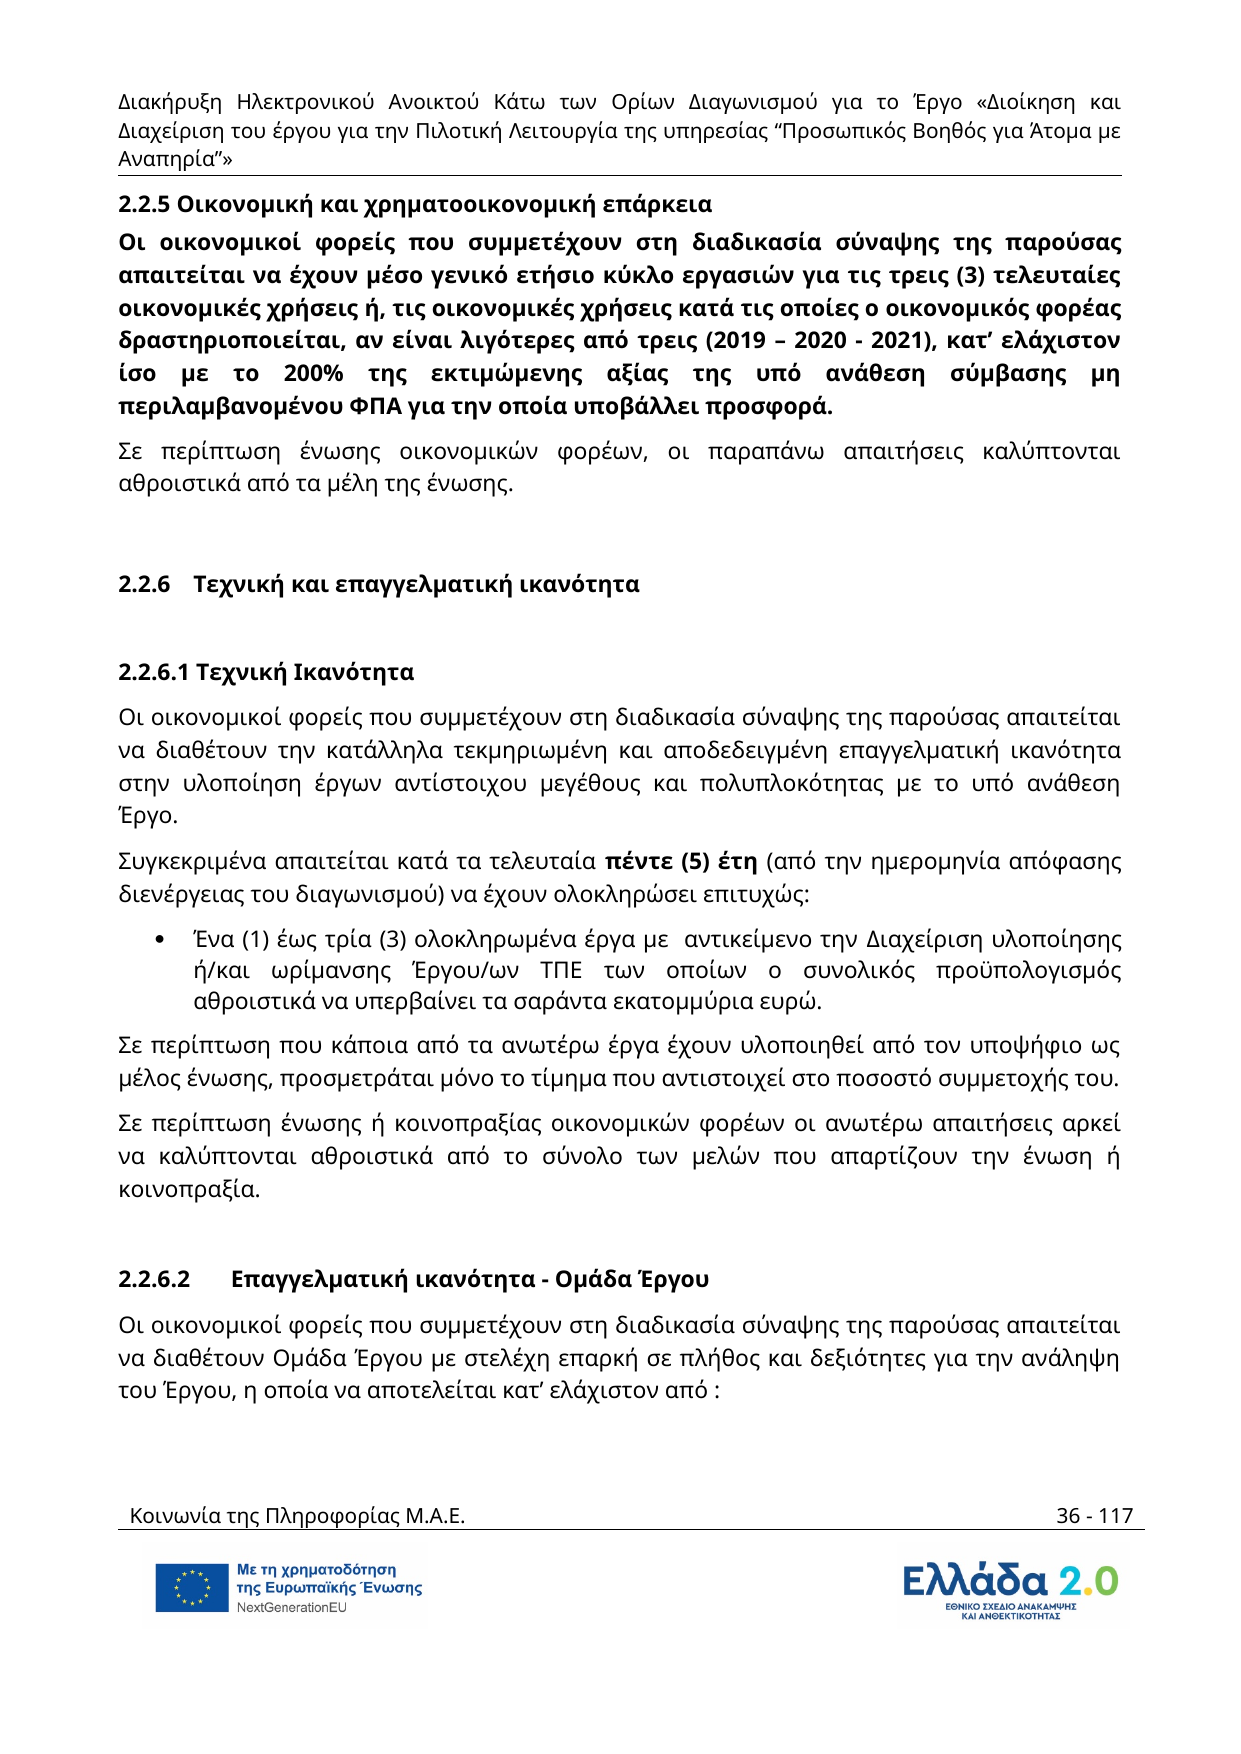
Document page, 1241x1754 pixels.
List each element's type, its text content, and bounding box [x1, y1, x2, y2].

text Σε περίπτωση ένωσης ή κοινοπραξίας οικονομικών φορέων οι ανωτέρω απαιτήσεις αρκεί να καλύπτονται αθροιστικά από το σύνολο των μελών που απαρτίζουν την ένωση ή κοινοπραξία. [118, 1107, 1122, 1204]
text Συγκεκριμένα απαιτείται κατά τα τελευταία πέντε (5) έτη (από την ημερομηνία απόφασης διενέργειας του διαγωνισμού) να έχουν ολοκληρώσει επιτυχώς: [118, 845, 1122, 909]
text Σε περίπτωση ένωσης οικονομικών φορέων, οι παραπάνω απαιτήσεις καλύπτονται αθροιστικά από τα μέλη της ένωσης. [118, 435, 1122, 498]
list Ένα (1) έως τρία (3) ολοκληρωμένα έργα με αντικείμενο την Διαχείριση υλοποίησης ή/και ωρίμανσης Έργου/ων ΤΠΕ των οποίων ο συνολικός προϋπολογισμός αθροιστικά να υπερβαίνει τα σαράντα εκατομμύρια ευρώ. [156, 923, 1122, 1017]
text Οι οικονομικοί φορείς που συμμετέχουν στη διαδικασία σύναψης της παρούσας απαιτείται να διαθέτουν Ομάδα Έργου με στελέχη επαρκή σε πλήθος και δεξιότητες για την ανάληψη του Έργου, η οποία να αποτελείται κατ’ ελάχιστον από : [118, 1309, 1122, 1406]
subtitle Επαγγελματική ικανότητα - Ομάδα Έργου [118, 1263, 1122, 1295]
text Σε περίπτωση που κάποια από τα ανωτέρω έργα έχουν υλοποιηθεί από τον υποψήφιο ως μέλος ένωσης, προσμετράται μόνο το τίμημα που αντιστοιχεί στο ποσοστό συμμετοχής του. [118, 1029, 1122, 1093]
subtitle 2.2.6.1 Τεχνική Ικανότητα [118, 656, 1122, 687]
subtitle Τεχνική και επαγγελματική ικανότητα [118, 568, 1122, 599]
list Οι οικονομικοί φορείς που συμμετέχουν στη διαδικασία σύναψης της παρούσας απαιτείται να έχουν μέσο γενικό ετήσιο κύκλο εργασιών για τις τρεις (3) τελευταίες οικονομικές χρήσεις ή, τις οικονομικές χρήσεις κατά τις οποίες ο οικονομικός φορέας δραστηριοποιείται, αν είναι λιγότερες από τρεις (2019 – 2020 - 2021), κατ’ ελάχιστον ίσο με το 200% της εκτιμώμενης αξίας της υπό ανάθεση σύμβασης μη περιλαμβανομένου ΦΠΑ για την οποία υποβάλλει προσφορά. [118, 226, 1122, 421]
text Οι οικονομικοί φορείς που συμμετέχουν στη διαδικασία σύναψης της παρούσας απαιτείται να διαθέτουν την κατάλληλα τεκμηριωμένη και αποδεδειγμένη επαγγελματική ικανότητα στην υλοποίηση έργων αντίστοιχου μεγέθους και πολυπλοκότητας με το υπό ανάθεση Έργο. [118, 701, 1122, 831]
subtitle 2.2.5 Οικονομική και χρηματοοικονομική επάρκεια [118, 188, 1122, 220]
